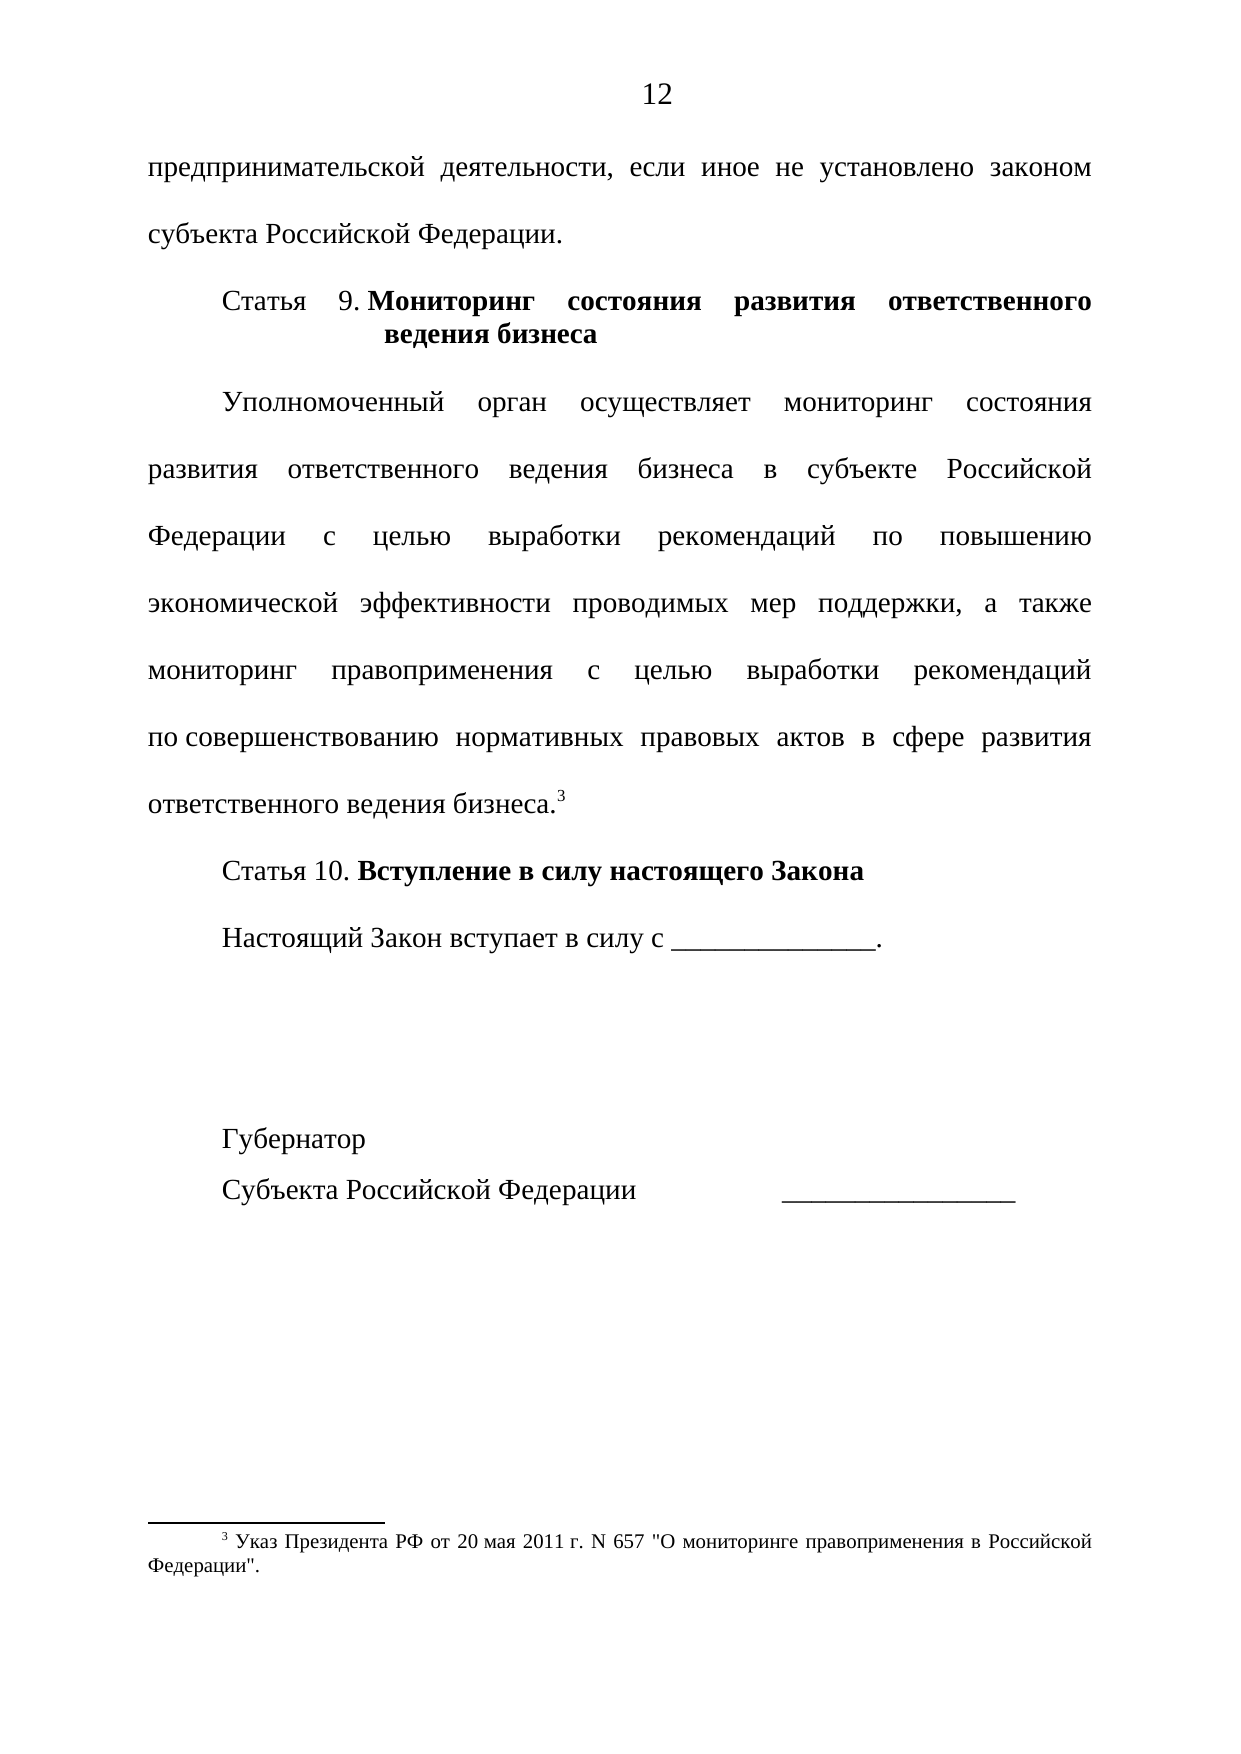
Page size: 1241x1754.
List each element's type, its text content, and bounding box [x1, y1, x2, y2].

text Губернатор [148, 1122, 1092, 1155]
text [148, 149, 1092, 249]
text Настоящий Закон вступает в силу с ______________. [222, 920, 1092, 954]
text Субъекта Российской Федерации ________________ [148, 1172, 1092, 1205]
text Статья 10. Вступление в силу настоящего Закона [148, 853, 1092, 887]
text Уполномоченный орган осуществляет мониторинг состояния развития ответственного ведения бизнеса в субъекте Российской Федерации с целью выработки рекомендаций по повышению экономической эффективности проводимых мер поддержки, а также мониторинг правоприменения с целью выработки рекомендаций по совершенствованию нормативных правовых актов в сфере развития ответственного ведения бизнеса. [148, 384, 1092, 820]
text Статья 9. Мониторинг состояния развития ответственного ведения бизнеса [222, 283, 1092, 350]
